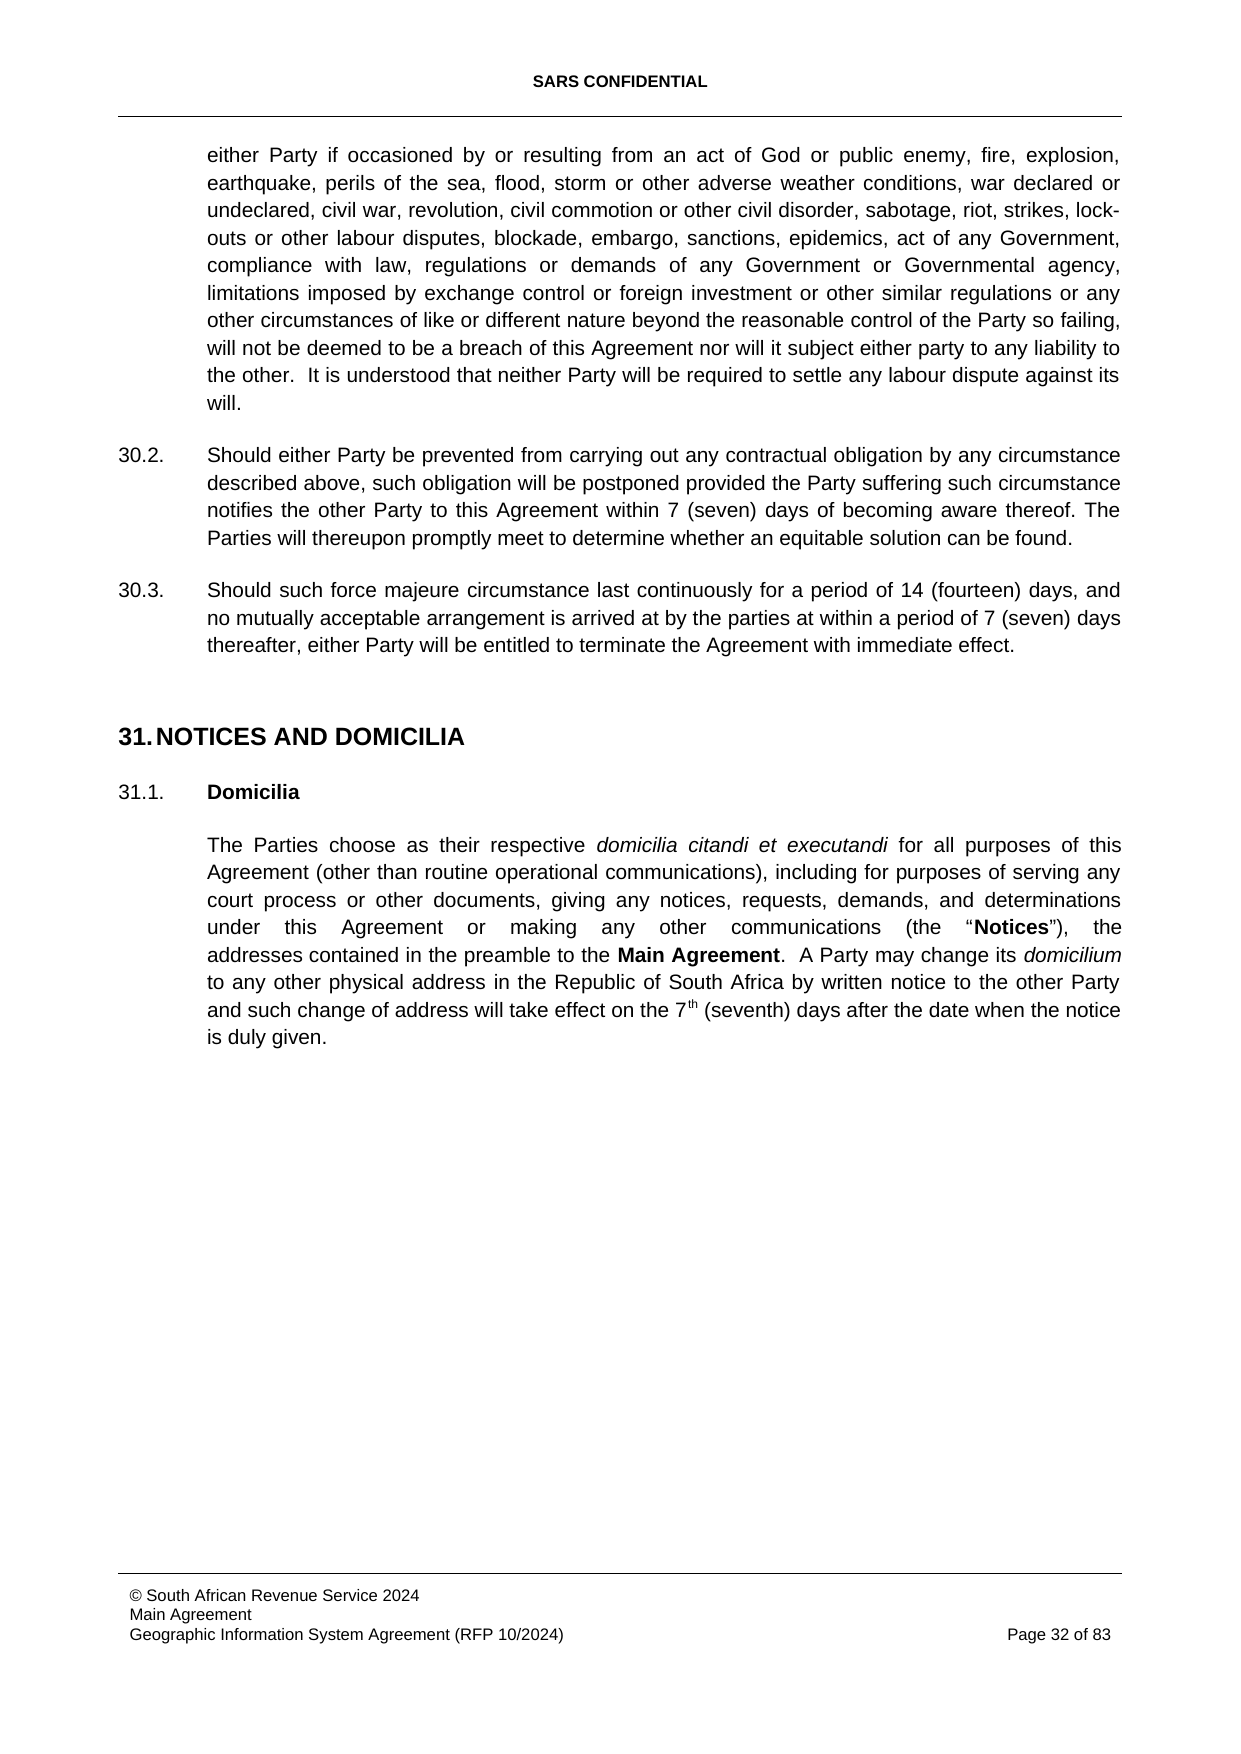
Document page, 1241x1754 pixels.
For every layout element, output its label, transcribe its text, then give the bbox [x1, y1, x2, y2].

text Should such force majeure circumstance last continuously for a period of 14 (fourteen) days, and no mutually acceptable arrangement is arrived at by the parties at within a period of 7 (seven) days thereafter, either Party will be entitled to terminate the Agreement with immediate effect. [118, 578, 1122, 657]
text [118, 143, 1122, 414]
list The Parties choose as their respective domicilia citandi et executandi for all purposes of this Agreement (other than routine operational communications), including for purposes of serving any court process or other documents, giving any notices, requests, demands, and determinations under this Agreement or making any other communications (the “Notices”), the addresses contained in the preamble to the Main Agreement. A Party may change its domicilium to any other physical address in the Republic of South Africa by written notice to the other Party and such change of address will take effect on the 7th (seventh) days after the date when the notice is duly given. [207, 833, 1122, 1049]
subtitle NOTICES AND DOMICILIA [118, 722, 1122, 751]
text Should either Party be prevented from carrying out any contractual obligation by any circumstance described above, such obligation will be postponed provided the Party suffering such circumstance notifies the other Party to this Agreement within 7 (seven) days of becoming aware thereof. The Parties will thereupon promptly meet to determine whether an equitable solution can be found. [118, 443, 1122, 549]
text Domicilia [118, 780, 1122, 804]
